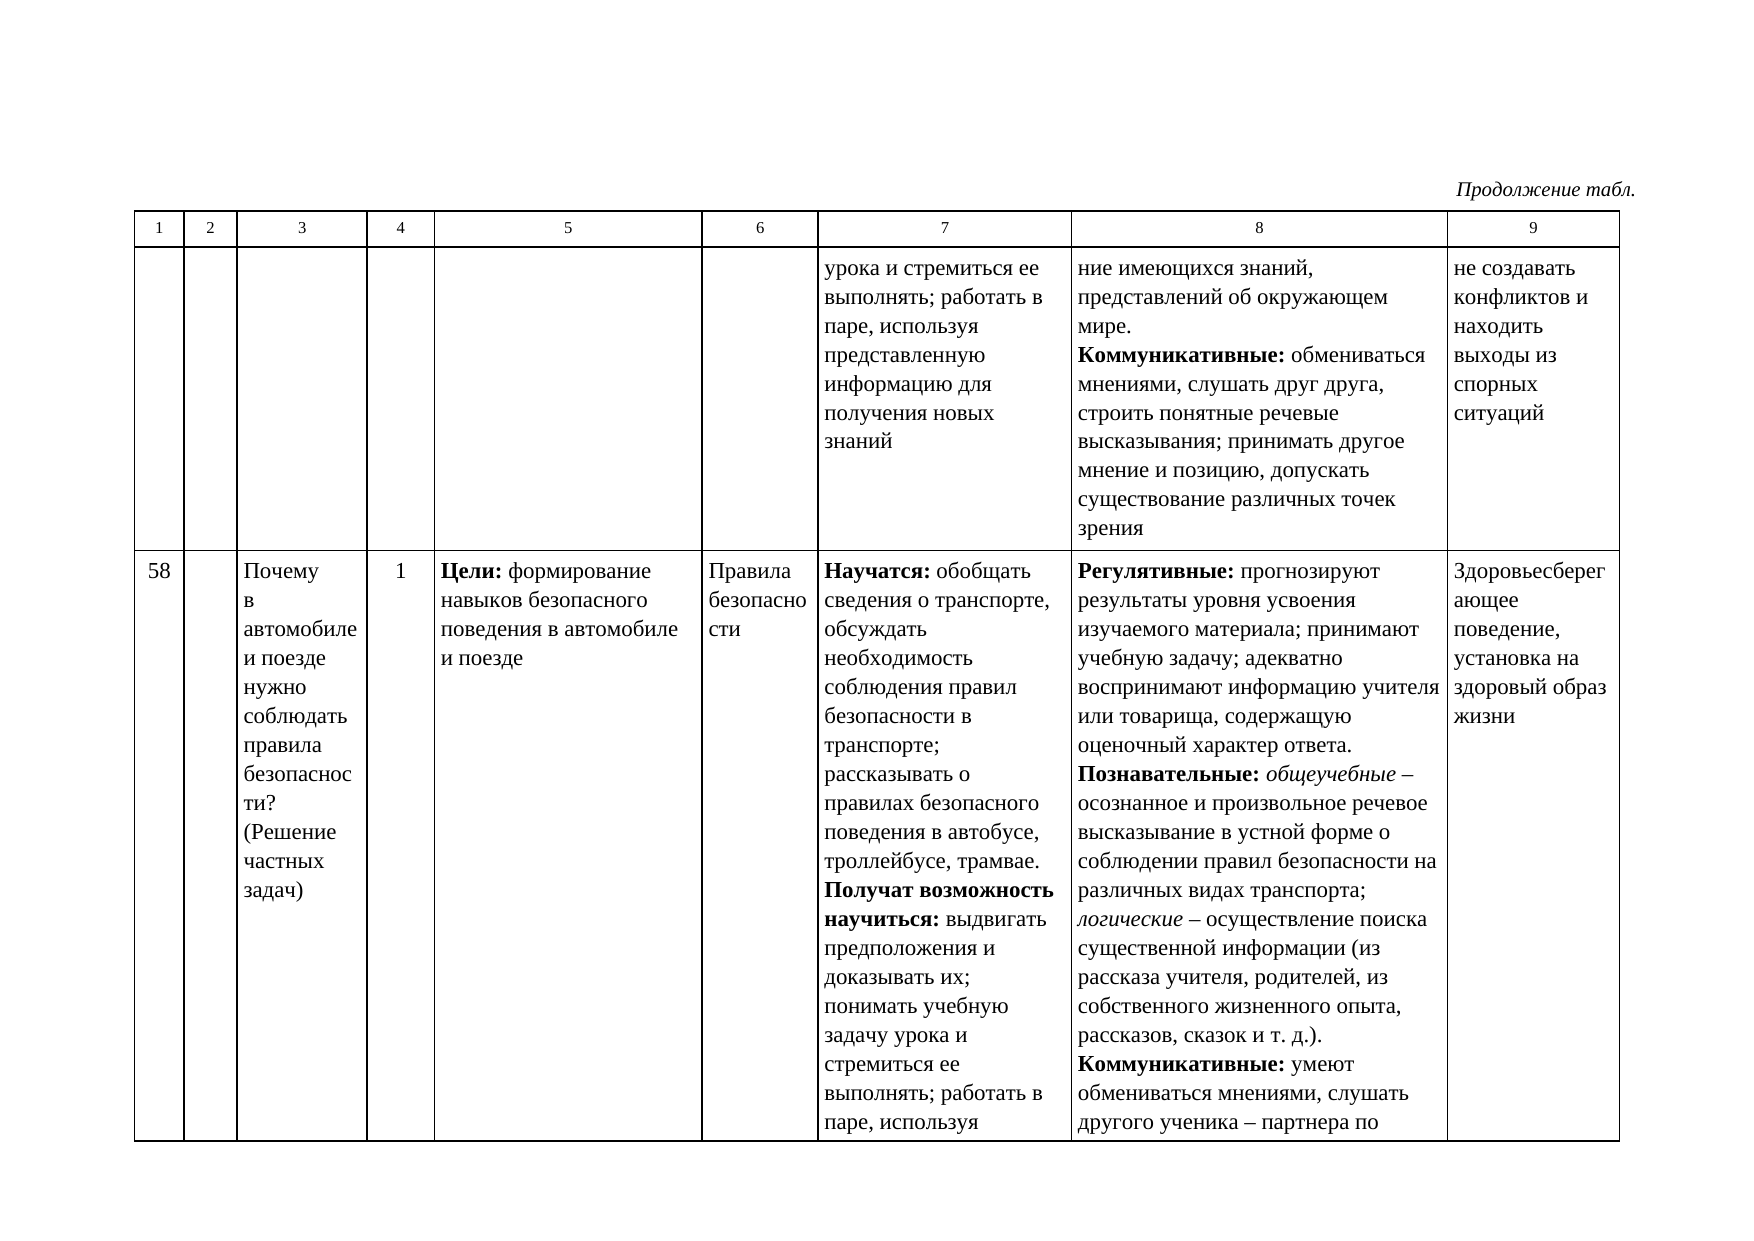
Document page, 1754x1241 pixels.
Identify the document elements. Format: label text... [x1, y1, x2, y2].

table_header 7 [819, 212, 1071, 246]
table_header 6 [703, 212, 817, 246]
table_header 5 [435, 212, 701, 246]
table_cell [135, 248, 183, 550]
table_cell [703, 248, 817, 550]
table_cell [819, 551, 1071, 1140]
table_header 4 [368, 212, 434, 246]
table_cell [1072, 551, 1447, 1140]
table_header 8 [1072, 212, 1447, 246]
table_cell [435, 551, 701, 1140]
table_cell [368, 248, 434, 550]
table_cell урока и стремиться ее выполнять; работать в паре, используя представленную информацию для получения новых знаний [819, 248, 1071, 550]
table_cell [1448, 551, 1619, 1140]
table_header 9 [1448, 212, 1619, 246]
table_header 1 [135, 212, 183, 246]
table_cell [185, 551, 236, 1140]
table_cell [435, 248, 701, 550]
table_cell 58 [135, 551, 183, 1140]
table_cell 1 [368, 551, 434, 1140]
table_cell [238, 248, 366, 550]
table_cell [703, 551, 817, 1140]
text Продолжение табл. [118, 177, 1636, 201]
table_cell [238, 551, 366, 1140]
table_cell [185, 248, 236, 550]
table_cell ние имеющихся знаний, представлений об окружающем мире. Коммуникативные: обмениваться мнениями, слушать друг друга, строить понятные речевые высказывания; принимать другое мнение и позицию, допускать существование различных точек зрения [1072, 248, 1447, 550]
table_cell не создавать конфликтов и находить выходы из спорных ситуаций [1448, 248, 1619, 550]
table_header 3 [238, 212, 366, 246]
table_header 2 [185, 212, 236, 246]
